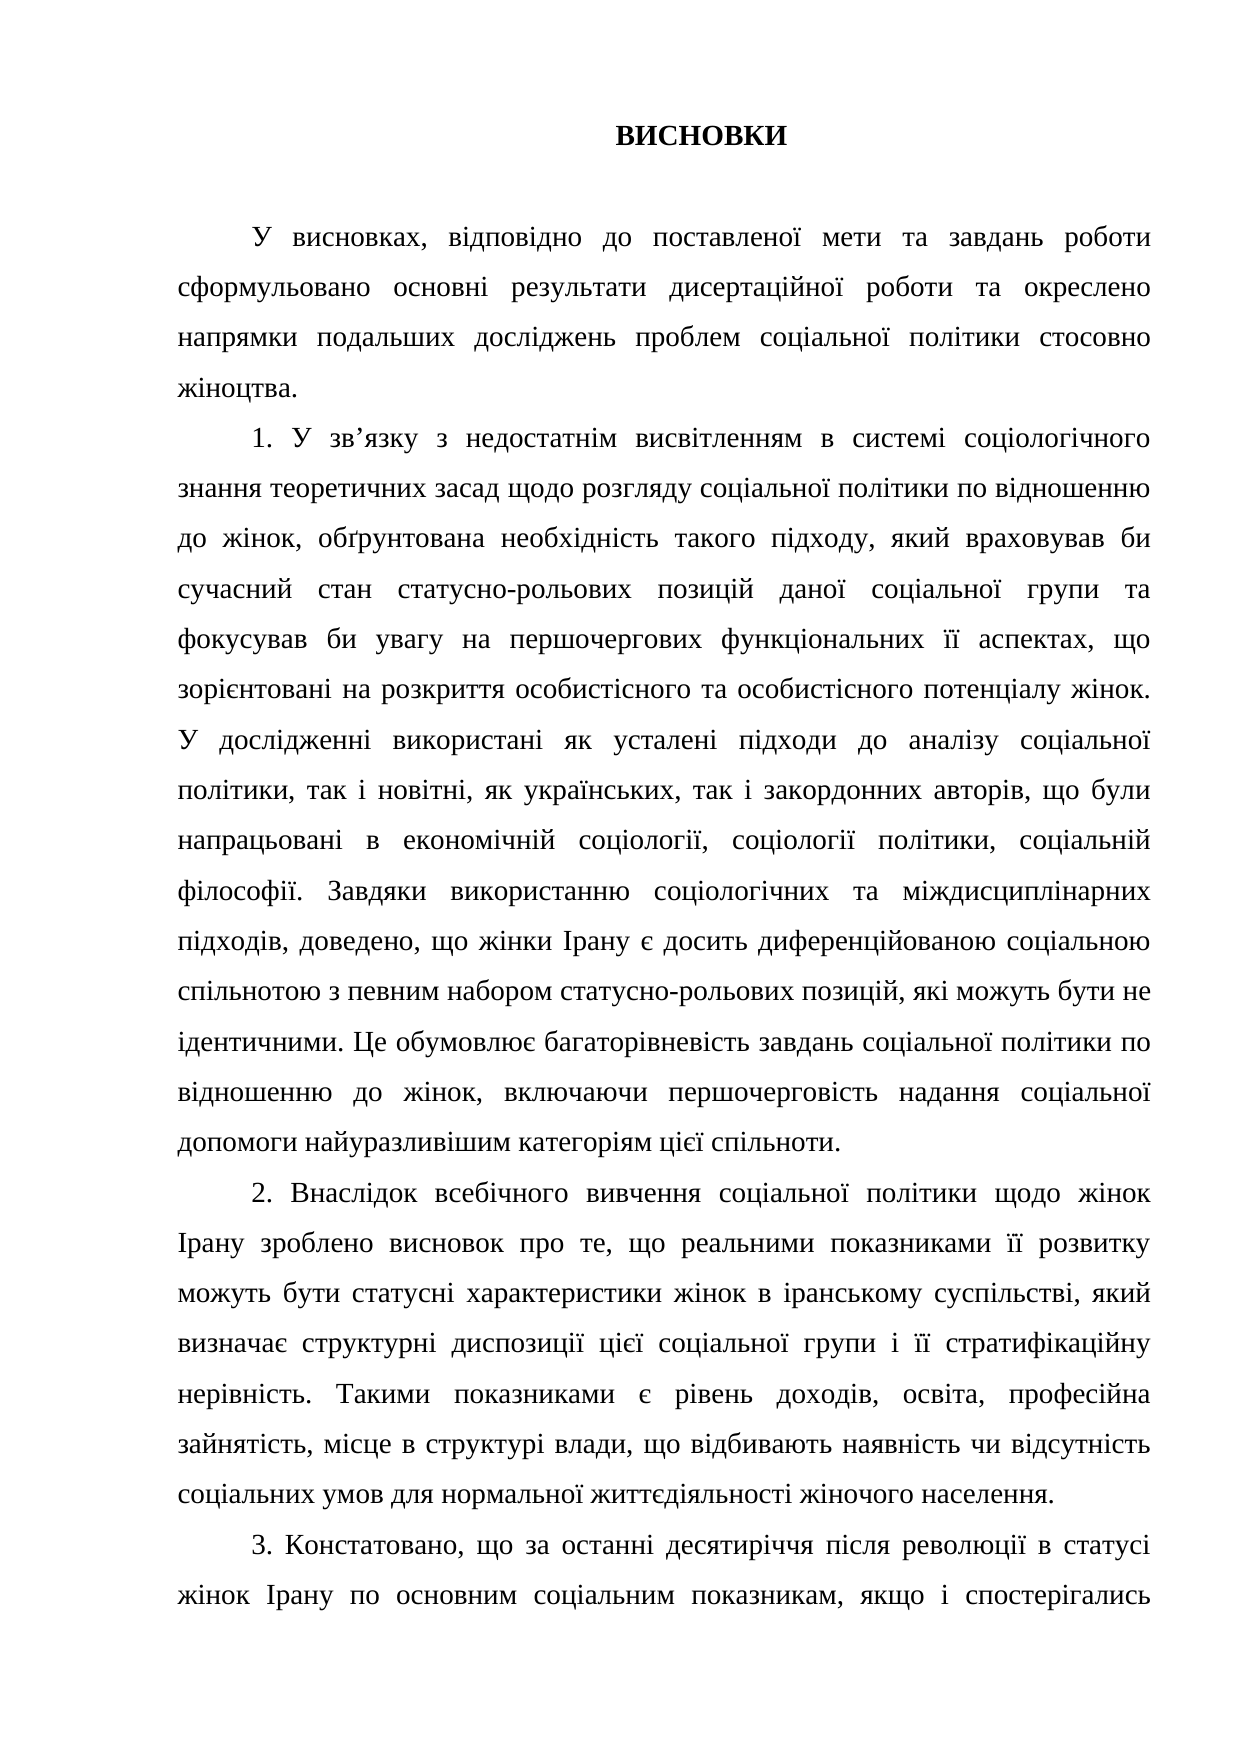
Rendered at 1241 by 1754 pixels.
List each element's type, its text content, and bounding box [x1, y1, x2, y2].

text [177, 1527, 1152, 1611]
text 1. У зв’язку з недостатнім висвітленням в системі соціологічного знання теоретичних засад щодо розгляду соціальної політики по відношенню до жінок, обґрунтована необхідність такого підходу, який враховував би сучасний стан статусно-рольових позицій даної соціальної групи та фокусував би увагу на першочергових функціональних її аспектах, що зорієнтовані на розкриття особистісного та особистісного потенціалу жінок. У дослідженні використані як усталені підходи до аналізу соціальної політики, так і новітні, як українських, так і закордонних авторів, що були напрацьовані в економічній соціології, соціології політики, соціальній філософії. Завдяки використанню соціологічних та міждисциплінарних підходів, доведено, що жінки Ірану є досить диференційованою соціальною спільнотою з певним набором статусно-рольових позицій, які можуть бути не ідентичними. Це обумовлює багаторівневість завдань соціальної політики по відношенню до жінок, включаючи першочерговість надання соціальної допомоги найуразливішим категоріям цієї спільноти. [177, 420, 1152, 1158]
text У висновках, відповідно до поставленої мети та завдань роботи сформульовано основні результати дисертаційної роботи та окреслено напрямки подальших досліджень проблем соціальної політики стосовно жіноцтва. [177, 219, 1152, 403]
text 2. Внаслідок всебічного вивчення соціальної політики щодо жінок Ірану зроблено висновок про те, що реальними показниками її розвитку можуть бути статусні характеристики жінок в іранському суспільстві, який визначає структурні диспозиції цієї соціальної групи і її стратифікаційну нерівність. Такими показниками є рівень доходів, освіта, професійна зайнятість, місце в структурі влади, що відбивають наявність чи відсутність соціальних умов для нормальної життєдіяльності жіночого населення. [177, 1175, 1152, 1510]
text ВИСНОВКИ [177, 118, 1152, 152]
